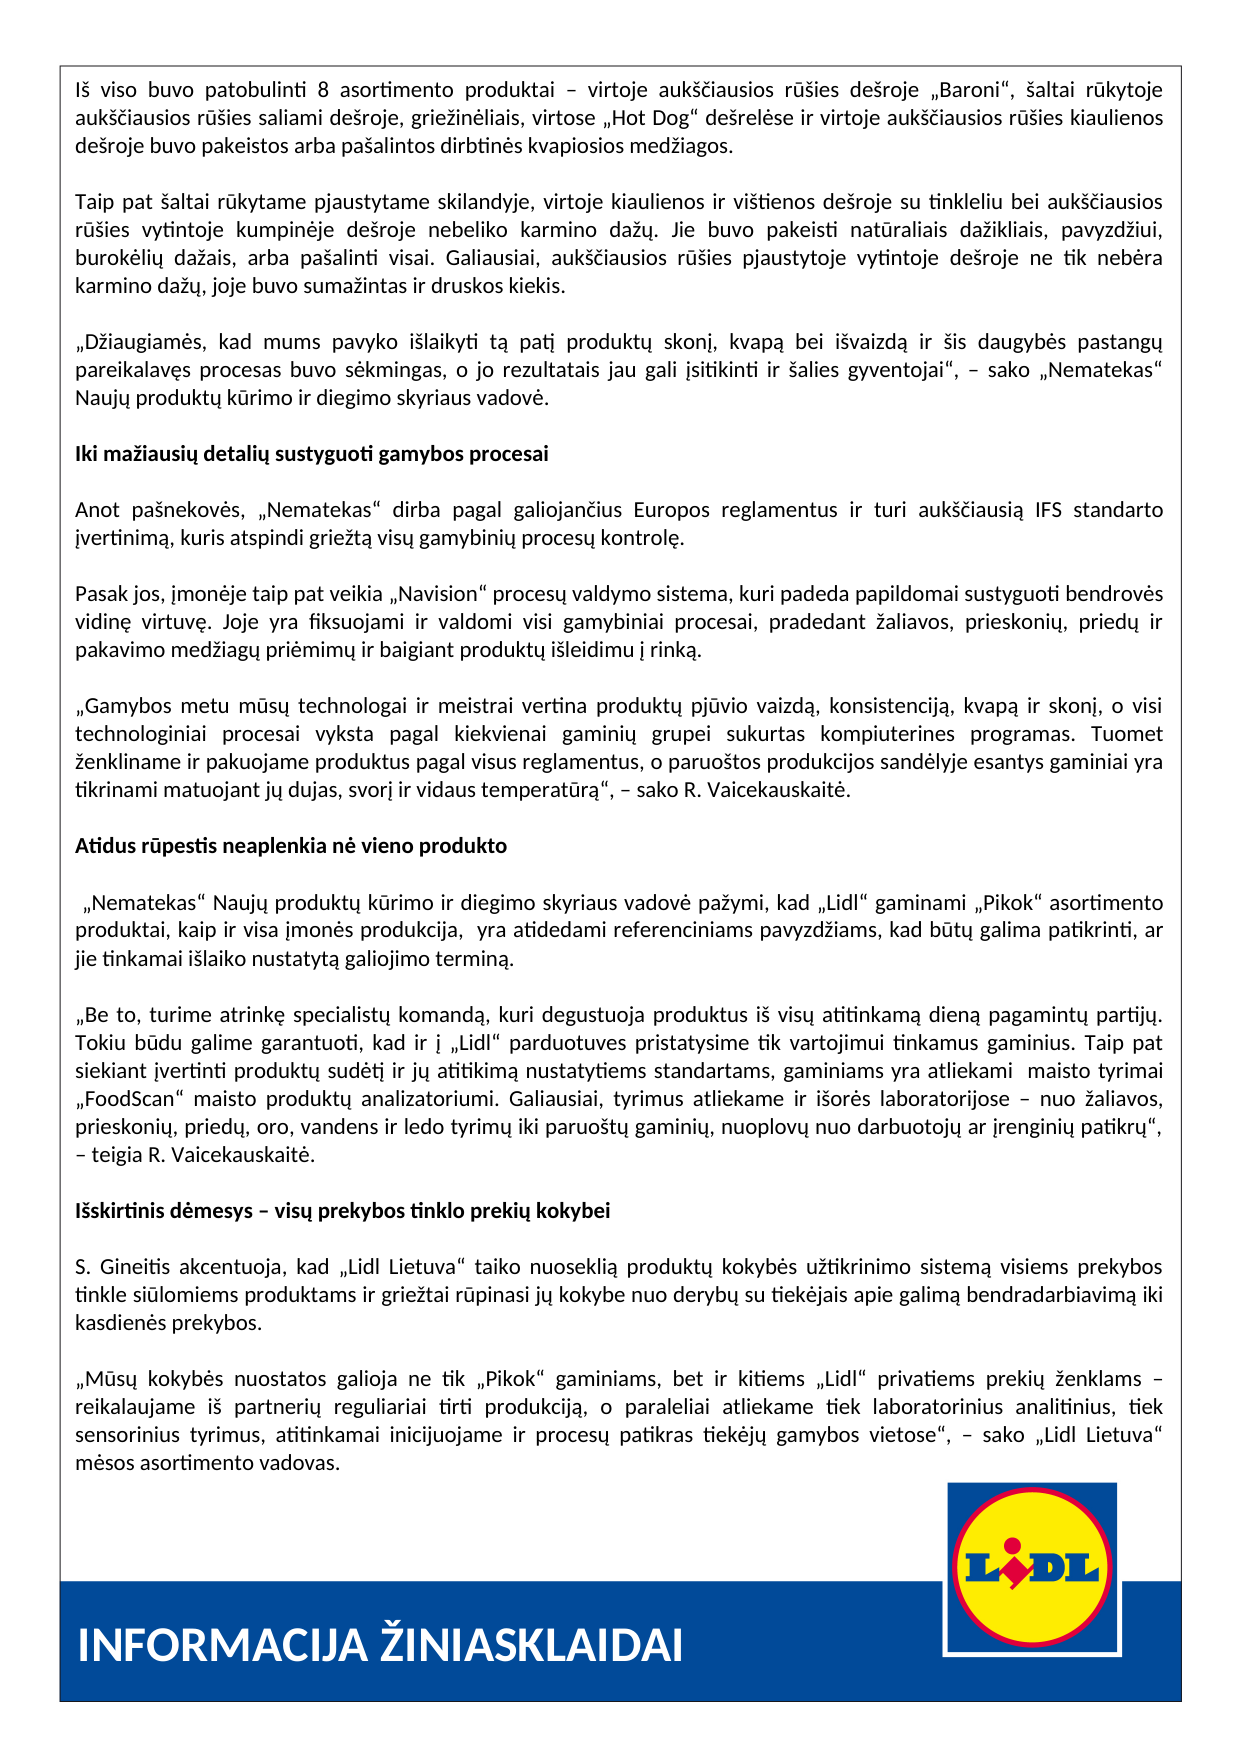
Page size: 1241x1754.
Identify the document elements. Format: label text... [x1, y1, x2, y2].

text S. Gineitis akcentuoja, kad „Lidl Lietuva“ taiko nuoseklią produktų kokybės užtikrinimo sistemą visiems prekybos tinkle siūlomiems produktams ir griežtai rūpinasi jų kokybe nuo derybų su tiekėjais apie galimą bendradarbiavimą iki kasdienės prekybos. [75, 1252, 1165, 1336]
text „Mūsų kokybės nuostatos galioja ne tik „Pikok“ gaminiams, bet ir kitiems „Lidl“ privatiems prekių ženklams – reikalaujame iš partnerių reguliariai tirti produkciją, o paraleliai atliekame tiek laboratorinius analitinius, tiek sensorinius tyrimus, atitinkamai inicijuojame ir procesų patikras tiekėjų gamybos vietose“, – sako „Lidl Lietuva“ mėsos asortimento vadovas. [75, 1364, 1165, 1476]
text Pasak jos, įmonėje taip pat veikia „Navision“ procesų valdymo sistema, kuri padeda papildomai sustyguoti bendrovės vidinę virtuvę. Joje yra fiksuojami ir valdomi visi gamybiniai procesai, pradedant žaliavos, prieskonių, priedų ir pakavimo medžiagų priėmimų ir baigiant produktų išleidimu į rinką. [75, 579, 1165, 663]
text „Be to, turime atrinkę specialistų komandą, kuri degustuoja produktus iš visų atitinkamą dieną pagamintų partijų. Tokiu būdu galime garantuoti, kad ir į „Lidl“ parduotuves pristatysime tik vartojimui tinkamus gaminius. Taip pat siekiant įvertinti produktų sudėtį ir jų atitikimą nustatytiems standartams, gaminiams yra atliekami maisto tyrimai „FoodScan“ maisto produktų analizatoriumi. Galiausiai, tyrimus atliekame ir išorės laboratorijose – nuo žaliavos, prieskonių, priedų, oro, vandens ir ledo tyrimų iki paruoštų gaminių, nuoplovų nuo darbuotojų ar įrenginių patikrų“, – teigia R. Vaicekauskaitė. [75, 1000, 1165, 1168]
picture [0, 6, 1241, 1754]
text Atidus rūpestis neaplenkia nė vieno produkto [75, 832, 1165, 859]
text „Gamybos metu mūsų technologai ir meistrai vertina produktų pjūvio vaizdą, konsistenciją, kvapą ir skonį, o visi technologiniai procesai vyksta pagal kiekvienai gaminių grupei sukurtas kompiuterines programas. Tuomet ženkliname ir pakuojame produktus pagal visus reglamentus, o paruoštos produkcijos sandėlyje esantys gaminiai yra tikrinami matuojant jų dujas, svorį ir vidaus temperatūrą“, – sako R. Vaicekauskaitė. [75, 691, 1165, 803]
text „Nematekas“ Naujų produktų kūrimo ir diegimo skyriaus vadovė pažymi, kad „Lidl“ gaminami „Pikok“ asortimento produktai, kaip ir visa įmonės produkcija, yra atidedami referenciniams pavyzdžiams, kad būtų galima patikrinti, ar jie tinkamai išlaiko nustatytą galiojimo terminą. [75, 888, 1165, 972]
text „Džiaugiamės, kad mums pavyko išlaikyti tą patį produktų skonį, kvapą bei išvaizdą ir šis daugybės pastangų pareikalavęs procesas buvo sėkmingas, o jo rezultatais jau gali įsitikinti ir šalies gyventojai“, – sako „Nematekas“ Naujų produktų kūrimo ir diegimo skyriaus vadovė. [75, 327, 1165, 411]
text Iš viso buvo patobulinti 8 asortimento produktai – virtoje aukščiausios rūšies dešroje „Baroni“, šaltai rūkytoje aukščiausios rūšies saliami dešroje, griežinėliais, virtose „Hot Dog“ dešrelėse ir virtoje aukščiausios rūšies kiaulienos dešroje buvo pakeistos arba pašalintos dirbtinės kvapiosios medžiagos. [75, 75, 1165, 159]
text Anot pašnekovės, „Nematekas“ dirba pagal galiojančius Europos reglamentus ir turi aukščiausią IFS standarto įvertinimą, kuris atspindi griežtą visų gamybinių procesų kontrolę. [75, 495, 1165, 551]
text Taip pat šaltai rūkytame pjaustytame skilandyje, virtoje kiaulienos ir vištienos dešroje su tinkleliu bei aukščiausios rūšies vytintoje kumpinėje dešroje nebeliko karmino dažų. Jie buvo pakeisti natūraliais dažikliais, pavyzdžiui, burokėlių dažais, arba pašalinti visai. Galiausiai, aukščiausios rūšies pjaustytoje vytintoje dešroje ne tik nebėra karmino dažų, joje buvo sumažintas ir druskos kiekis. [75, 187, 1165, 299]
text Išskirtinis dėmesys – visų prekybos tinklo prekių kokybei [75, 1196, 1165, 1224]
text Iki mažiausių detalių sustyguoti gamybos procesai [75, 439, 1165, 467]
